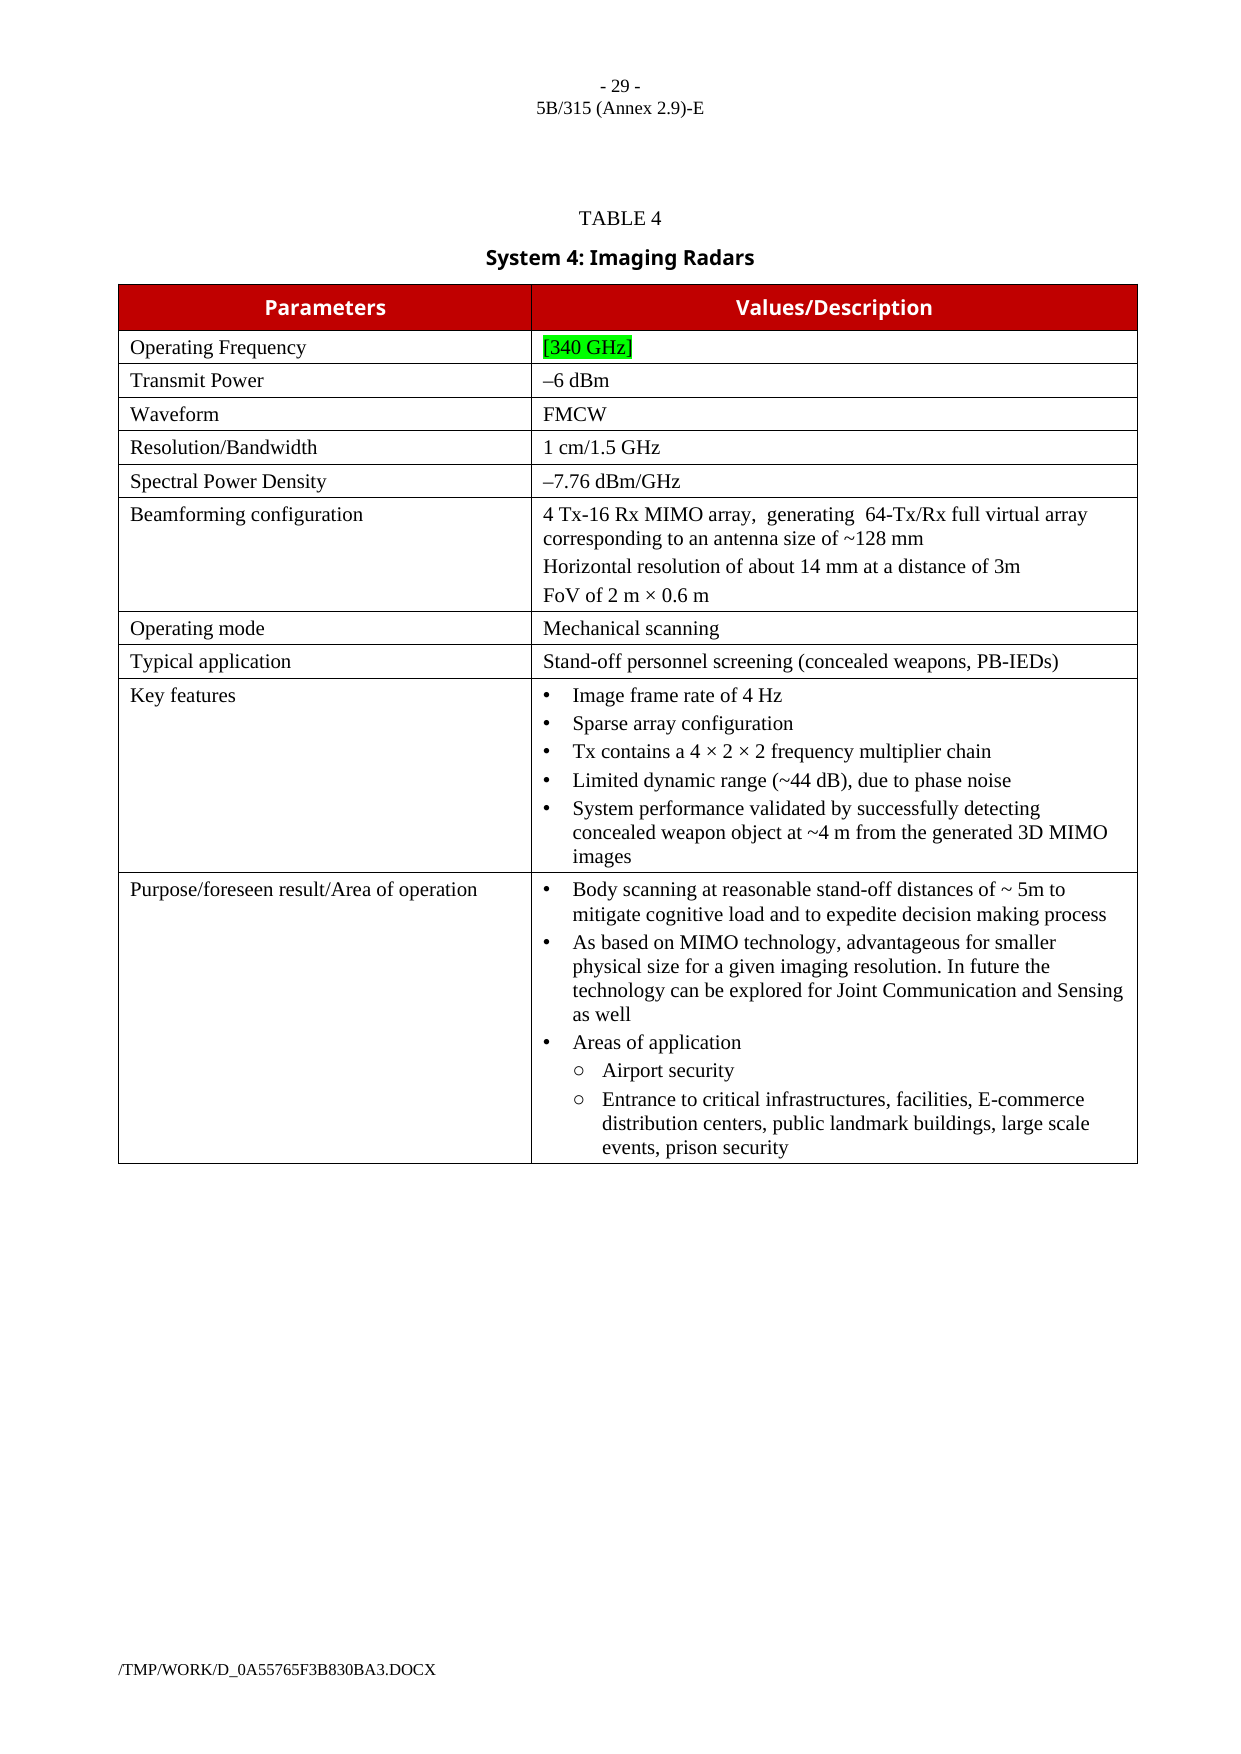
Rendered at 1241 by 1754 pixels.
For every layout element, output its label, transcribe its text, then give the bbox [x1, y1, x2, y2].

text TABLE 4 [118, 206, 1122, 230]
table_cell Image frame rate of 4 Hz Sparse array configuration Tx contains a 4 × 2 × 2 frequency multiplier chain Limited dynamic range (~44 dB), due to phase noise System performance validated by successfully detecting concealed weapon object at ~4 m from the generated 3D MIMO images [532, 679, 1137, 872]
table_cell FMCW [532, 398, 1137, 430]
table_cell Operating mode [119, 612, 531, 644]
table_cell Key features [119, 679, 531, 872]
table_cell Waveform [119, 398, 531, 430]
table_header Parameters [119, 285, 531, 330]
table_cell Body scanning at reasonable stand-off distances of ~ 5m to mitigate cognitive load and to expedite decision making process As based on MIMO technology, advantageous for smaller physical size for a given imaging resolution. In future the technology can be explored for Joint Communication and Sensing as well Areas of application ○ Airport security ○ Entrance to critical infrastructures, facilities, E-commerce distribution centers, public landmark buildings, large scale events, prison security [532, 873, 1137, 1163]
table_cell ‒6 dBm [532, 364, 1137, 397]
table_cell ‒7.76 dBm/GHz [532, 465, 1137, 497]
table_cell [340 GHz] [532, 331, 1137, 363]
table_cell 1 cm/1.5 GHz [532, 431, 1137, 463]
table_cell Beamforming configuration [119, 498, 531, 611]
table_cell Operating Frequency [119, 331, 531, 363]
table_cell 4 Tx-16 Rx MIMO array, generating 64-Tx/Rx full virtual array corresponding to an antenna size of ~128 mm Horizontal resolution of about 14 mm at a distance of 3m FoV of 2 m × 0.6 m [532, 498, 1137, 611]
title System 4: Imaging Radars [118, 243, 1122, 271]
table_cell Transmit Power [119, 364, 531, 397]
table_cell Resolution/Bandwidth [119, 431, 531, 463]
table_cell Typical application [119, 645, 531, 678]
table_cell Spectral Power Density [119, 465, 531, 497]
table_cell Stand-off personnel screening (concealed weapons, PB-IEDs) [532, 645, 1137, 678]
table_cell Purpose/foreseen result/Area of operation [119, 873, 531, 1163]
table_header Values/Description [532, 285, 1137, 330]
table_cell Mechanical scanning [532, 612, 1137, 644]
